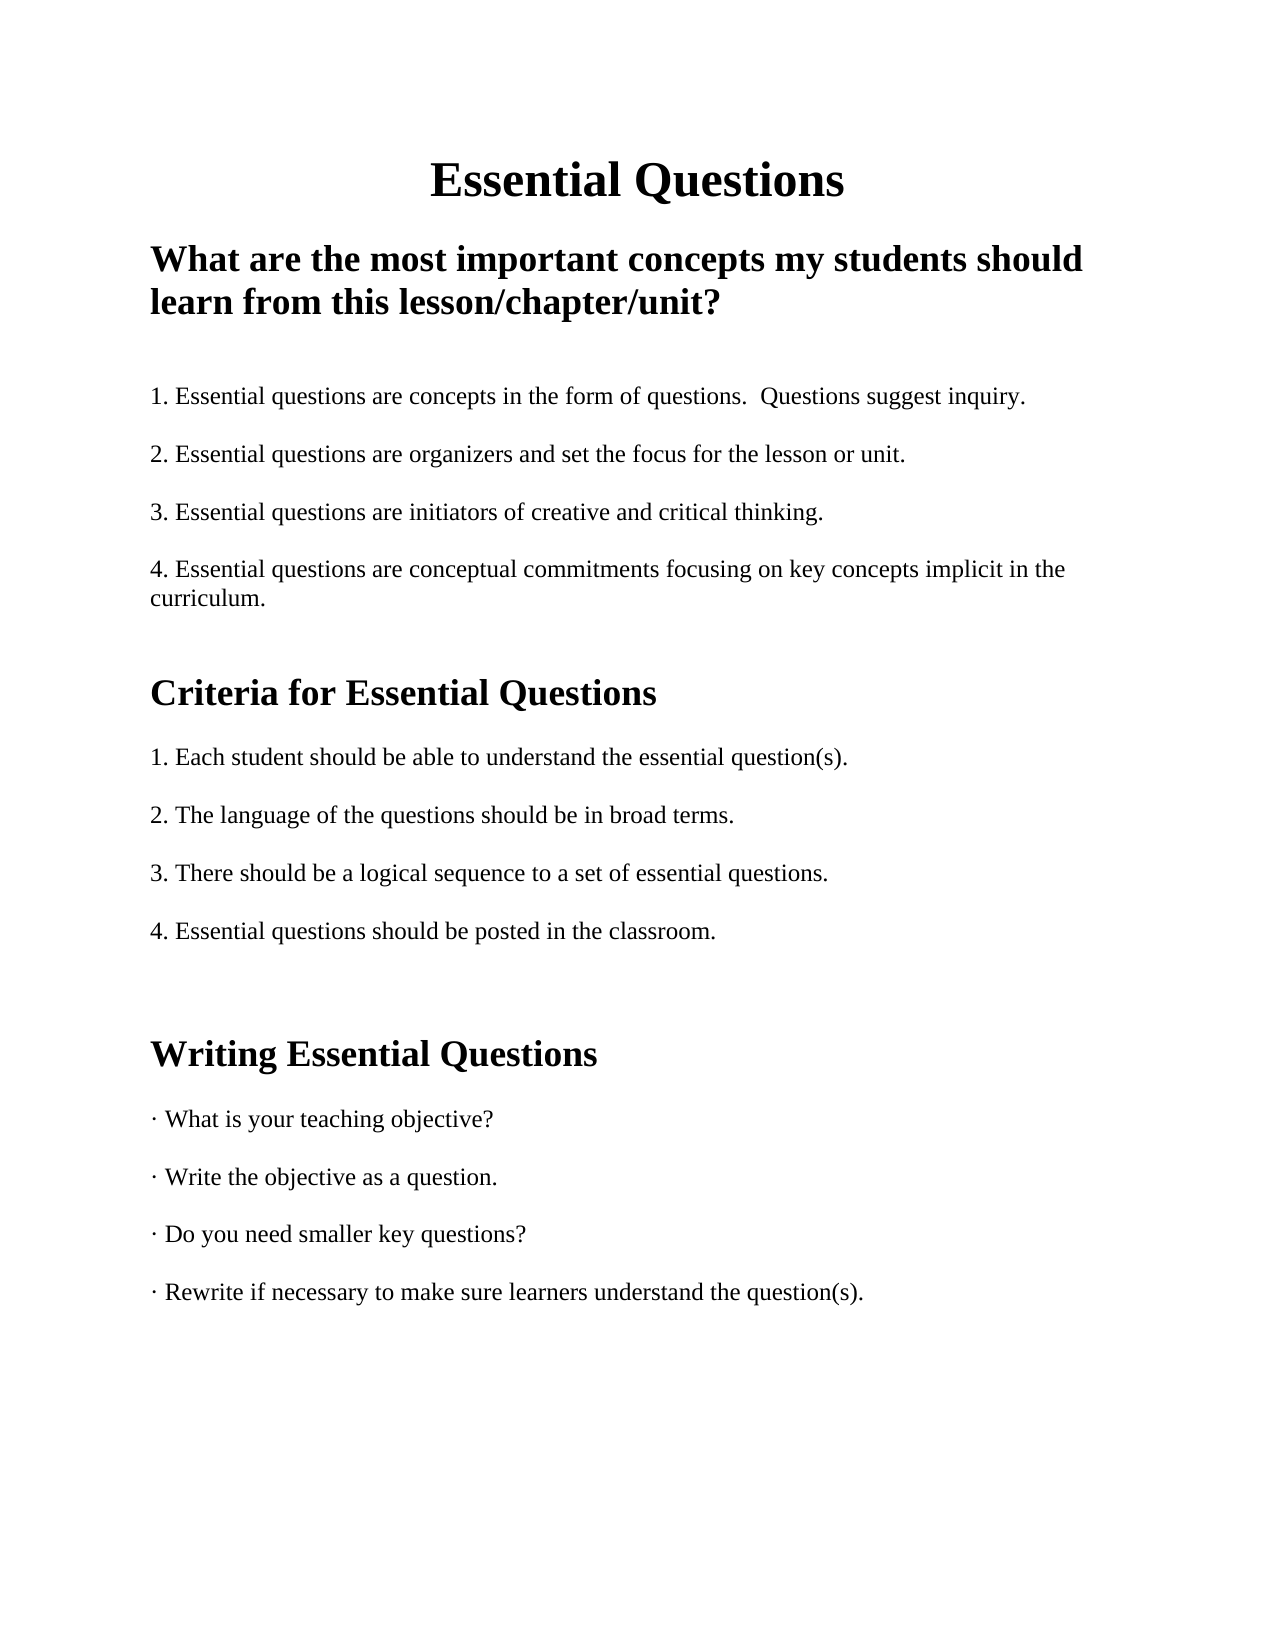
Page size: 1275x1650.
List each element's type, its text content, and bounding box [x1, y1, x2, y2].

text 4. Essential questions are conceptual commitments focusing on key concepts implicit in the curriculum. [150, 554, 1125, 641]
text Essential Questions [150, 150, 1125, 207]
text 1. Essential questions are concepts in the form of questions. Questions suggest inquiry. [150, 381, 1125, 409]
text What are the most important concepts my students should learn from this lesson/chapter/unit? [150, 237, 1125, 323]
text · Rewrite if necessary to make sure learners understand the question(s). [150, 1277, 1125, 1306]
text 3. There should be a logical sequence to a set of essential questions. [150, 858, 1125, 887]
text · What is your teaching objective? [150, 1104, 1125, 1132]
text · Do you need smaller key questions? [150, 1219, 1125, 1248]
text 3. Essential questions are initiators of creative and critical thinking. [150, 497, 1125, 525]
text Writing Essential Questions [150, 1031, 1125, 1074]
text · Write the objective as a question. [150, 1162, 1125, 1190]
text 2. Essential questions are organizers and set the focus for the lesson or unit. [150, 439, 1125, 467]
text 1. Each student should be able to understand the essential question(s). [150, 742, 1125, 771]
text Criteria for Essential Questions [150, 670, 1125, 713]
text 2. The language of the questions should be in broad terms. [150, 800, 1125, 829]
text 4. Essential questions should be posted in the classroom. [150, 916, 1125, 1002]
